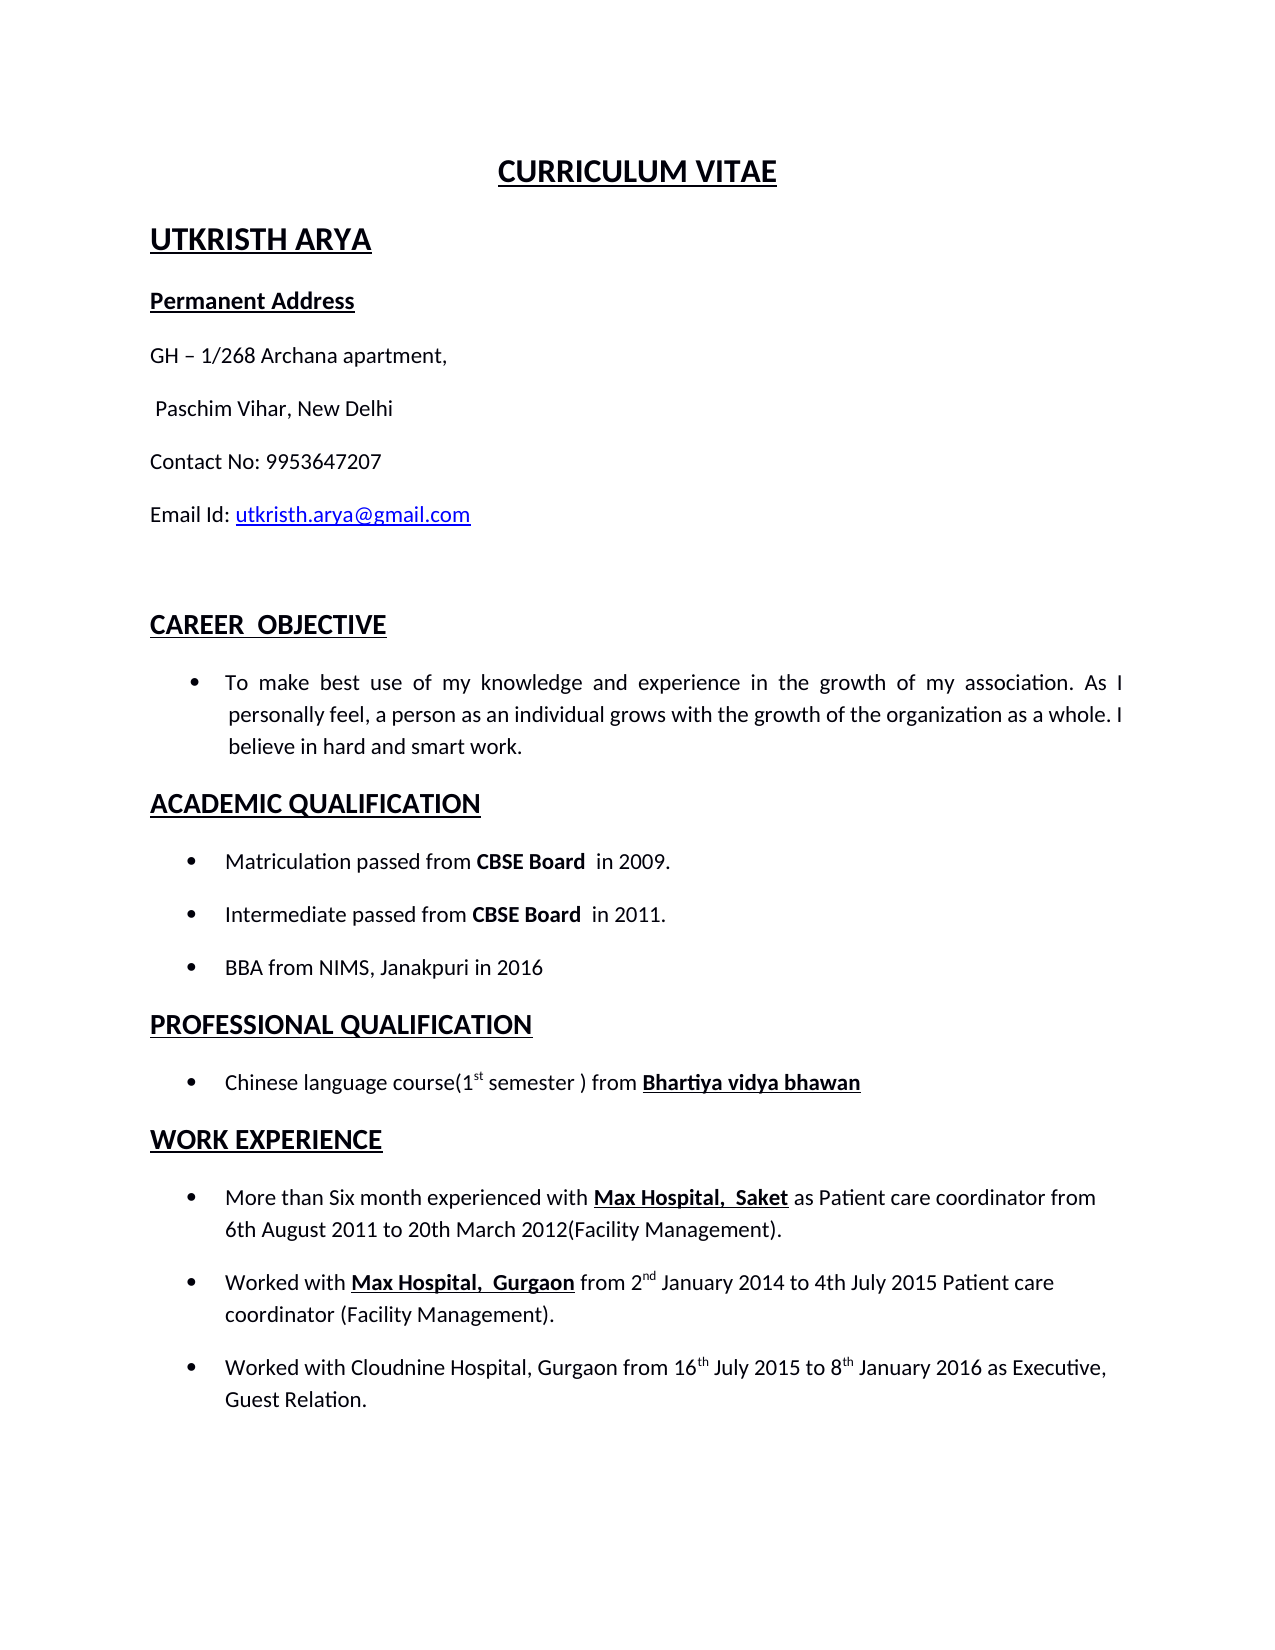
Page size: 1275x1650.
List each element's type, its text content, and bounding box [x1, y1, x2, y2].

list Matriculation passed from CBSE Board in 2009. [187, 847, 1125, 875]
text CAREER OBJECTIVE [150, 606, 1125, 642]
list Intermediate passed from CBSE Board in 2011. [187, 900, 1125, 928]
text CURRICULUM VITAE [150, 150, 1125, 191]
list Chinese language course(1st semester ) from Bhartiya vidya bhawan [187, 1068, 1125, 1096]
list Worked with Max Hospital, Gurgaon from 2nd January 2014 to 4th July 2015 Patient care coordinator (Facility Management). [187, 1268, 1125, 1328]
list To make best use of my knowledge and experience in the growth of my association. As I personally feel, a person as an individual grows with the growth of the organization as a whole. I believe in hard and smart work. [191, 668, 1125, 760]
text Permanent Address [150, 285, 1125, 316]
text ACADEMIC QUALIFICATION [150, 785, 1125, 821]
text Email Id: utkristh.arya@gmail.com [150, 500, 1125, 528]
text Paschim Vihar, New Delhi [150, 394, 1125, 422]
list BBA from NIMS, Janakpuri in 2016 [187, 953, 1125, 981]
text Contact No: 9953647207 [150, 447, 1125, 475]
text UTKRISTH ARYA [150, 218, 1125, 258]
text PROFESSIONAL QUALIFICATION [150, 1006, 1125, 1042]
list Worked with Cloudnine Hospital, Gurgaon from 16th July 2015 to 8th January 2016 as Executive, Guest Relation. [187, 1353, 1125, 1413]
list More than Six month experienced with Max Hospital, Saket as Patient care coordinator from 6th August 2011 to 20th March 2012(Facility Management). [187, 1183, 1125, 1243]
text GH – 1/268 Archana apartment, [150, 341, 1125, 369]
text WORK EXPERIENCE [150, 1121, 1125, 1157]
